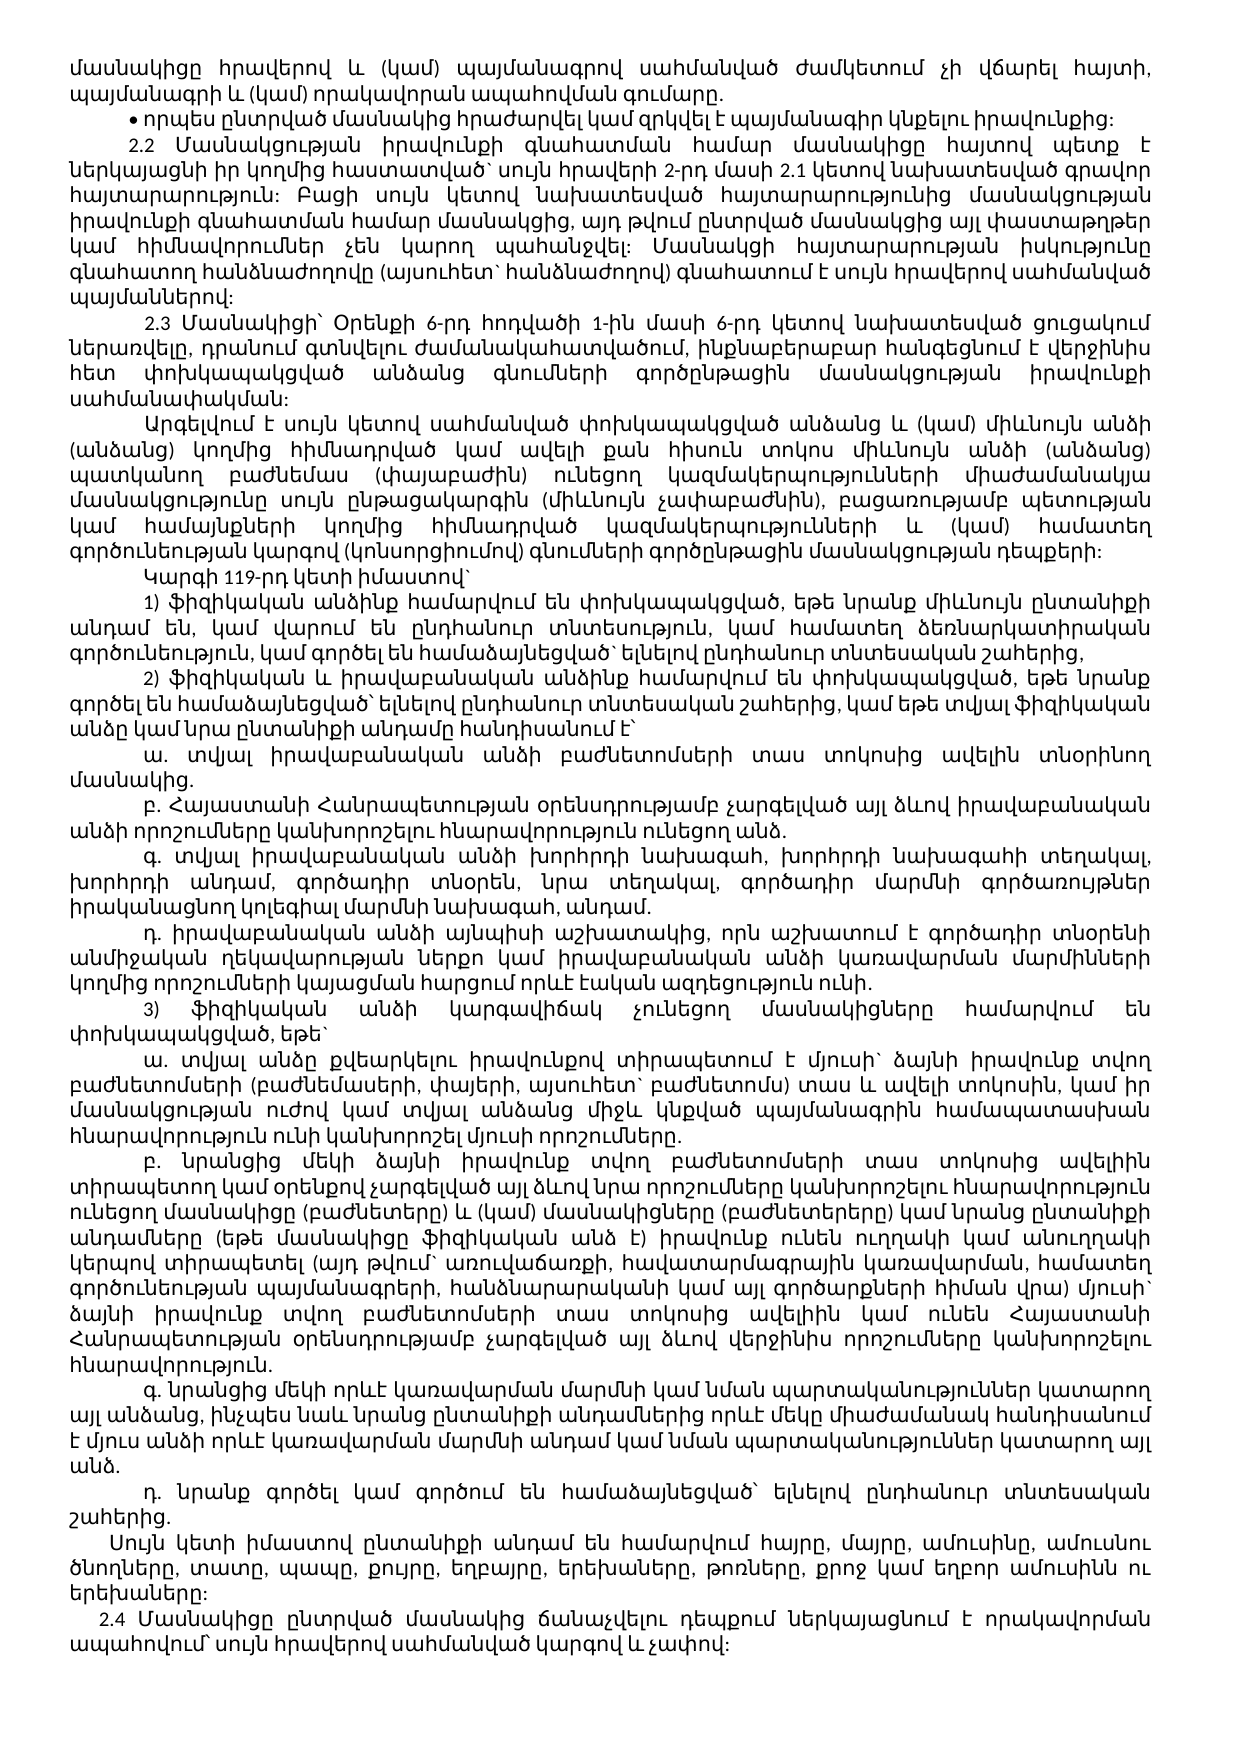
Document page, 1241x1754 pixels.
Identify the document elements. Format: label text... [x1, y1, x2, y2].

text 2) ֆիզիկական և իրավաբանական անձինք համարվում են փոխկապակցված, եթե նրանք գործել են համաձայնեցված՝ ելնելով ընդհանուր տնտեսական շահերից, կամ եթե տվյալ ֆիզիկական անձը կամ նրա ընտանիքի անդամը հանդիսանում է՝ [69, 666, 1152, 742]
text 2.3 Մասնակիցի՝ Օրենքի 6-րդ հոդվածի 1-ին մասի 6-րդ կետով նախատեսված ցուցակում ներառվելը, դրանում գտնվելու ժամանակահատվածում, ինքնաբերաբար հանգեցնում է վերջինիս հետ փոխկապակցված անձանց գնումների գործընթացին մասնակցության իրավունքի սահմանափակման: [69, 310, 1152, 411]
text գ. նրանցից մեկի որևէ կառավարման մարմնի կամ նման պարտականություններ կատարող այլ անձանց, ինչպես նաև նրանց ընտանիքի անդամներից որևէ մեկը միաժամանակ հանդիսանում է մյուս անձի որևէ կառավարման մարմնի անդամ կամ նման պարտականություններ կատարող այլ անձ. [69, 1377, 1152, 1479]
text դ. նրանք գործել կամ գործում են համաձայնեցված՝ ելնելով ընդհանուր տնտեսական շահերից. [69, 1479, 1152, 1530]
text Արգելվում է սույն կետով սահմանված փոխկապակցված անձանց և (կամ) միևնույն անձի (անձանց) կողմից հիմնադրված կամ ավելի քան հիսուն տոկոս միևնույն անձի (անձանց) պատկանող բաժնեմաս (փայաբաժին) ունեցող կազմակերպությունների միաժամանակյա մասնակցությունը սույն ընթացակարգին (միևնույն չափաբաժնին), բացառությամբ պետության կամ համայնքների կողմից հիմնադրված կազմակերպությունների և (կամ) համատեղ գործունեության կարգով (կոնսորցիումով) գնումների գործընթացին մասնակցության դեպքերի: [69, 411, 1152, 564]
text • որպես ընտրված մասնակից հրաժարվել կամ զրկվել է պայմանագիր կնքելու իրավունքից: [69, 106, 1152, 132]
text 2.4 Մասնակիցը ընտրված մասնակից ճանաչվելու դեպքում ներկայացնում է որակավորման ապահովում՝ սույն հրավերով սահմանված կարգով և չափով: [69, 1606, 1152, 1657]
text ա. տվյալ անձը քվեարկելու իրավունքով տիրապետում է մյուսի` ձայնի իրավունք տվող բաժնետոմսերի (բաժնեմասերի, փայերի, այսուհետ` բաժնետոմս) տաս և ավելի տոկոսին, կամ իր մասնակցության ուժով կամ տվյալ անձանց միջև կնքված պայմանագրին համապատասխան հնարավորություն ունի կանխորոշել մյուսի որոշումները. [69, 1047, 1152, 1148]
text դ. իրավաբանական անձի այնպիսի աշխատակից, որն աշխատում է գործադիր տնօրենի անմիջական ղեկավարության ներքո կամ իրավաբանական անձի կառավարման մարմինների կողմից որոշումների կայացման հարցում որևէ էական ազդեցություն ունի. [69, 920, 1152, 996]
text Սույն կետի իմաստով ընտանիքի անդամ են համարվում հայրը, մայրը, ամուսինը, ամուսնու ծնողները, տատը, պապը, քույրը, եղբայրը, երեխաները, թոռները, քրոջ կամ եղբոր ամուսինն ու երեխաները: [69, 1530, 1152, 1606]
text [69, 56, 1152, 106]
text 1) ֆիզիկական անձինք համարվում են փոխկապակցված, եթե նրանք միևնույն ընտանիքի անդամ են, կամ վարում են ընդհանուր տնտեսություն, կամ համատեղ ձեռնարկատիրական գործունեություն, կամ գործել են համաձայնեցված` ելնելով ընդհանուր տնտեսական շահերից, [69, 589, 1152, 666]
text բ. Հայաստանի Հանրապետության օրենսդրությամբ չարգելված այլ ձևով իրավաբանական անձի որոշումները կանխորոշելու հնարավորություն ունեցող անձ. [69, 793, 1152, 843]
text գ. տվյալ իրավաբանական անձի խորհրդի նախագահ, խորհրդի նախագահի տեղակալ, խորհրդի անդամ, գործադիր տնօրեն, նրա տեղակալ, գործադիր մարմնի գործառույթներ իրականացնող կոլեգիալ մարմնի նախագահ, անդամ. [69, 843, 1152, 920]
text բ. նրանցից մեկի ձայնի իրավունք տվող բաժնետոմսերի տաս տոկոսից ավելիին տիրապետող կամ օրենքով չարգելված այլ ձևով նրա որոշումները կանխորոշելու հնարավորություն ունեցող մասնակիցը (բաժնետերը) և (կամ) մասնակիցները (բաժնետերերը) կամ նրանց ընտանիքի անդամները (եթե մասնակիցը ֆիզիկական անձ է) իրավունք ունեն ուղղակի կամ անուղղակի կերպով տիրապետել (այդ թվում` առուվաճառքի, հավատարմագրային կառավարման, համատեղ գործունեության պայմանագրերի, հանձնարարականի կամ այլ գործարքների հիման վրա) մյուսի` ձայնի իրավունք տվող բաժնետոմսերի տաս տոկոսից ավելիին կամ ունեն Հայաստանի Հանրապետության օրենսդրությամբ չարգելված այլ ձևով վերջինիս որոշումները կանխորոշելու հնարավորություն. [69, 1148, 1152, 1377]
text 3) ֆիզիկական անձի կարգավիճակ չունեցող մասնակիցները համարվում են փոխկապակցված, եթե` [69, 996, 1152, 1047]
text 2.2 Մասնակցության իրավունքի գնահատման համար մասնակիցը հայտով պետք է ներկայացնի իր կողմից հաստատված` սույն հրավերի 2-րդ մասի 2.1 կետով նախատեսված գրավոր հայտարարություն: Բացի սույն կետով նախատեսված հայտարարությունից մասնակցության իրավունքի գնահատման համար մասնակցից, այդ թվում ընտրված մասնակցից այլ փաստաթղթեր կամ հիմնավորումներ չեն կարող պահանջվել: Մասնակցի հայտարարության իսկությունը գնահատող հանձնաժողովը (այսուհետ` հանձնաժողով) գնահատում է սույն հրավերով սահմանված պայմաններով: [69, 132, 1152, 310]
text Կարգի 119-րդ կետի իմաստով` [69, 564, 1152, 589]
text ա. տվյալ իրավաբանական անձի բաժնետոմսերի տաս տոկոսից ավելին տնօրինող մասնակից. [69, 742, 1152, 793]
